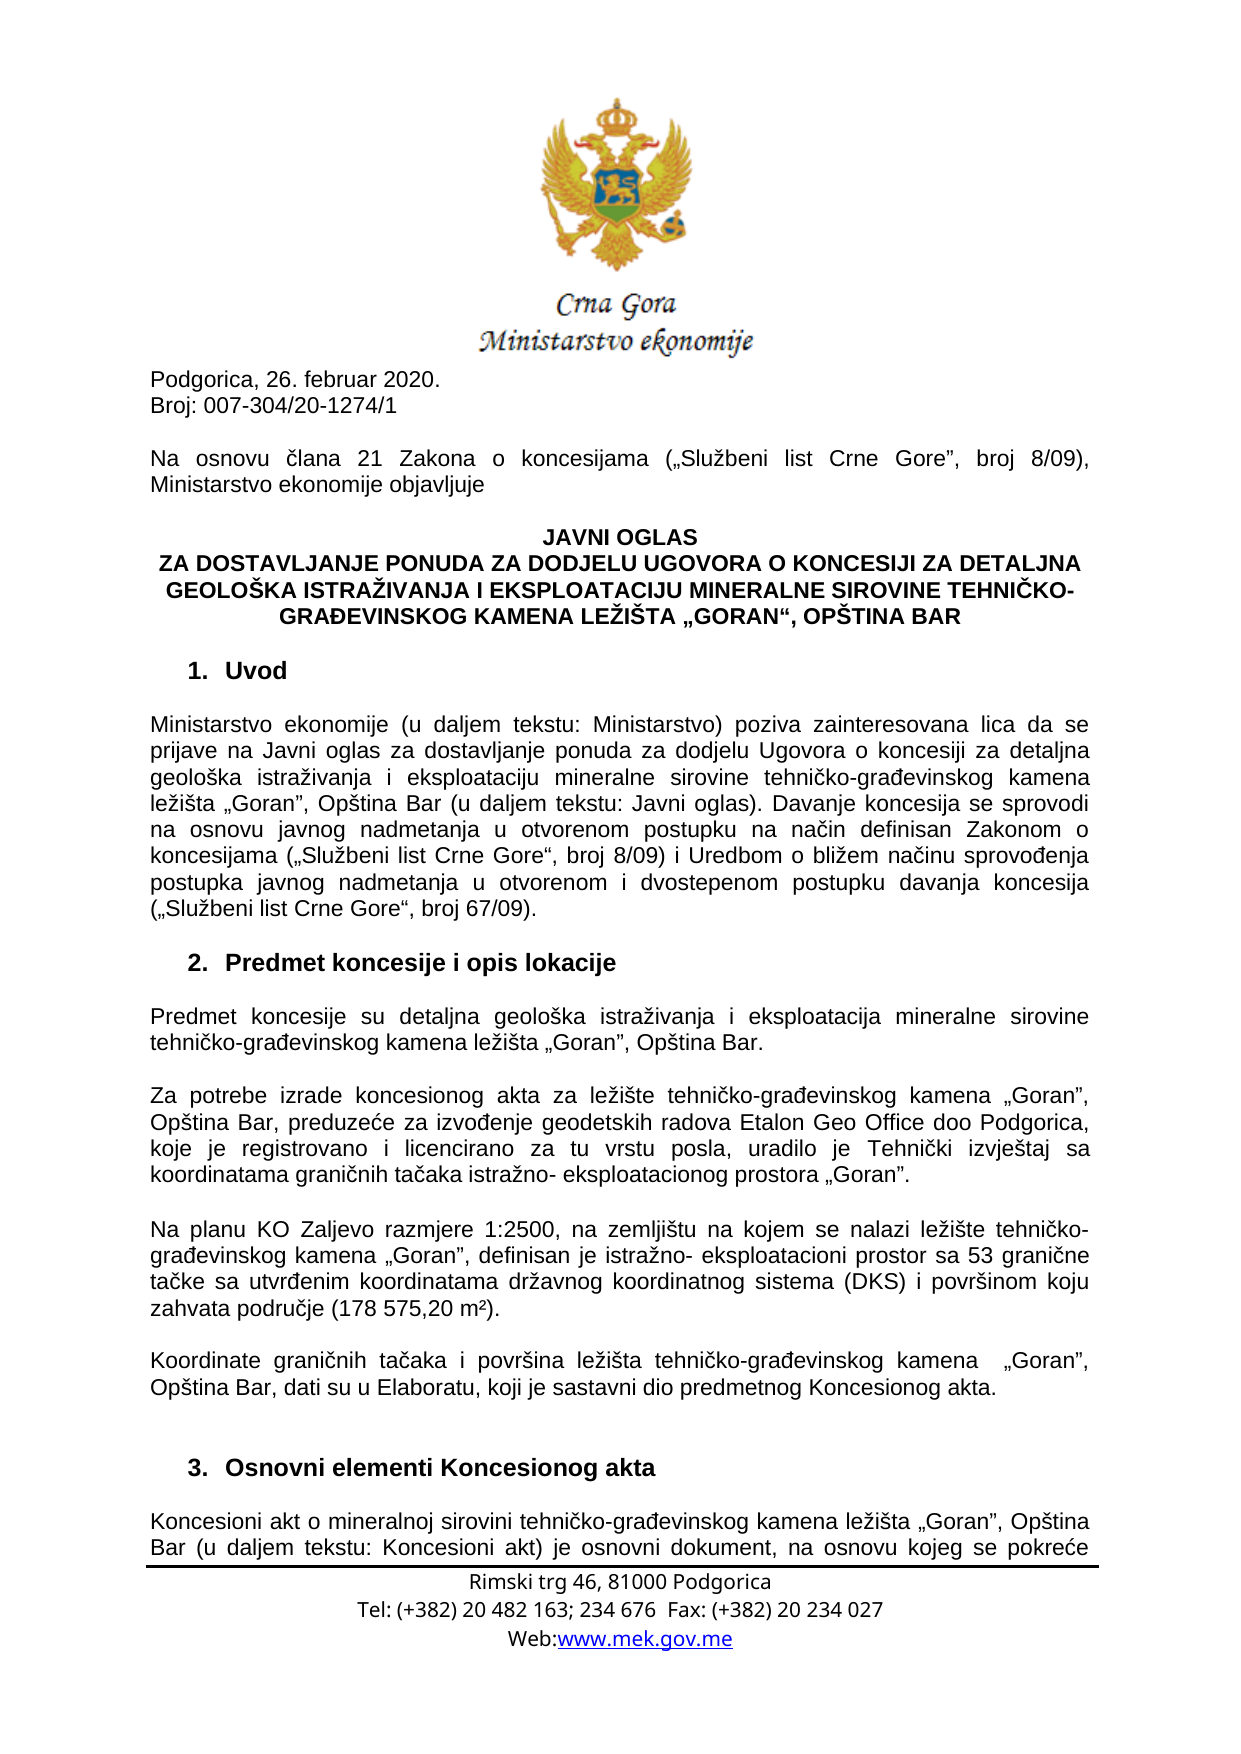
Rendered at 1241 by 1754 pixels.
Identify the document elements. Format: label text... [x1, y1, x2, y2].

text Broj: 007-304/20-1274/1 [150, 392, 1090, 418]
text Na planu KO Zaljevo razmjere 1:2500, na zemljištu na kojem se nalazi ležište tehničko-građevinskog kamena „Goran”, definisan je istražno- eksploatacioni prostor sa 53 granične tačke sa utvrđenim koordinatama državnog koordinatnog sistema (DKS) i površinom koju zahvata područje (178 575,20 m²). [150, 1216, 1090, 1321]
text Koordinate graničnih tačaka i površina ležišta tehničko-građevinskog kamena „Goran”, Opština Bar, dati su u Elaboratu, koji je sastavni dio predmetnog Koncesionog akta. [150, 1347, 1090, 1400]
text Predmet koncesije su detaljna geološka istraživanja i eksploatacija mineralne sirovine tehničko-građevinskog kamena ležišta „Goran”, Opština Bar. [150, 1003, 1090, 1056]
text Za potrebe izrade koncesionog akta za ležište tehničko-građevinskog kamena „Goran”, Opština Bar, preduzeće za izvođenje geodetskih radova Etalon Geo Office doo Podgorica, koje je registrovano i licencirano za tu vrstu posla, uradilo je Tehnički izvještaj sa koordinatama graničnih tačaka istražno- eksploatacionog prostora „Goran”. [150, 1082, 1090, 1187]
text Podgorica, 26. februar 2020. [150, 366, 1090, 392]
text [150, 1508, 1090, 1561]
list Predmet koncesije i opis lokacije [187, 948, 1090, 977]
text Na osnovu člana 21 Zakona o koncesijama („Službeni list Crne Gore”, broj 8/09), Ministarstvo ekonomije objavljuje [150, 445, 1090, 497]
list Osnovni elementi Koncesionog akta [187, 1453, 1075, 1481]
picture [423, 73, 817, 366]
list Uvod [187, 656, 1090, 684]
text ZA DOSTAVLJANJE PONUDA ZA DODJELU UGOVORA O KONCESIJI ZA DETALJNA GEOLOŠKA ISTRAŽIVANJA I EKSPLOATACIJU MINERALNE SIROVINE TEHNIČKO-GRAĐEVINSKOG KAMENA LEŽIŠTA „GORAN“, OPŠTINA BAR [150, 550, 1090, 629]
text JAVNI OGLAS [150, 524, 1090, 550]
text Ministarstvo ekonomije (u daljem tekstu: Ministarstvo) poziva zainteresovana lica da se prijave na Javni oglas za dostavljanje ponuda za dodjelu Ugovora o koncesiji za detaljna geološka istraživanja i eksploataciju mineralne sirovine tehničko-građevinskog kamena ležišta „Goran”, Opština Bar (u daljem tekstu: Javni oglas). Davanje koncesija se sprovodi na osnovu javnog nadmetanja u otvorenom postupku na način definisan Zakonom o koncesijama („Službeni list Crne Gore“, broj 8/09) i Uredbom o bližem načinu sprovođenja postupka javnog nadmetanja u otvorenom i dvostepenom postupku davanja koncesija („Službeni list Crne Gore“, broj 67/09). [150, 711, 1090, 922]
